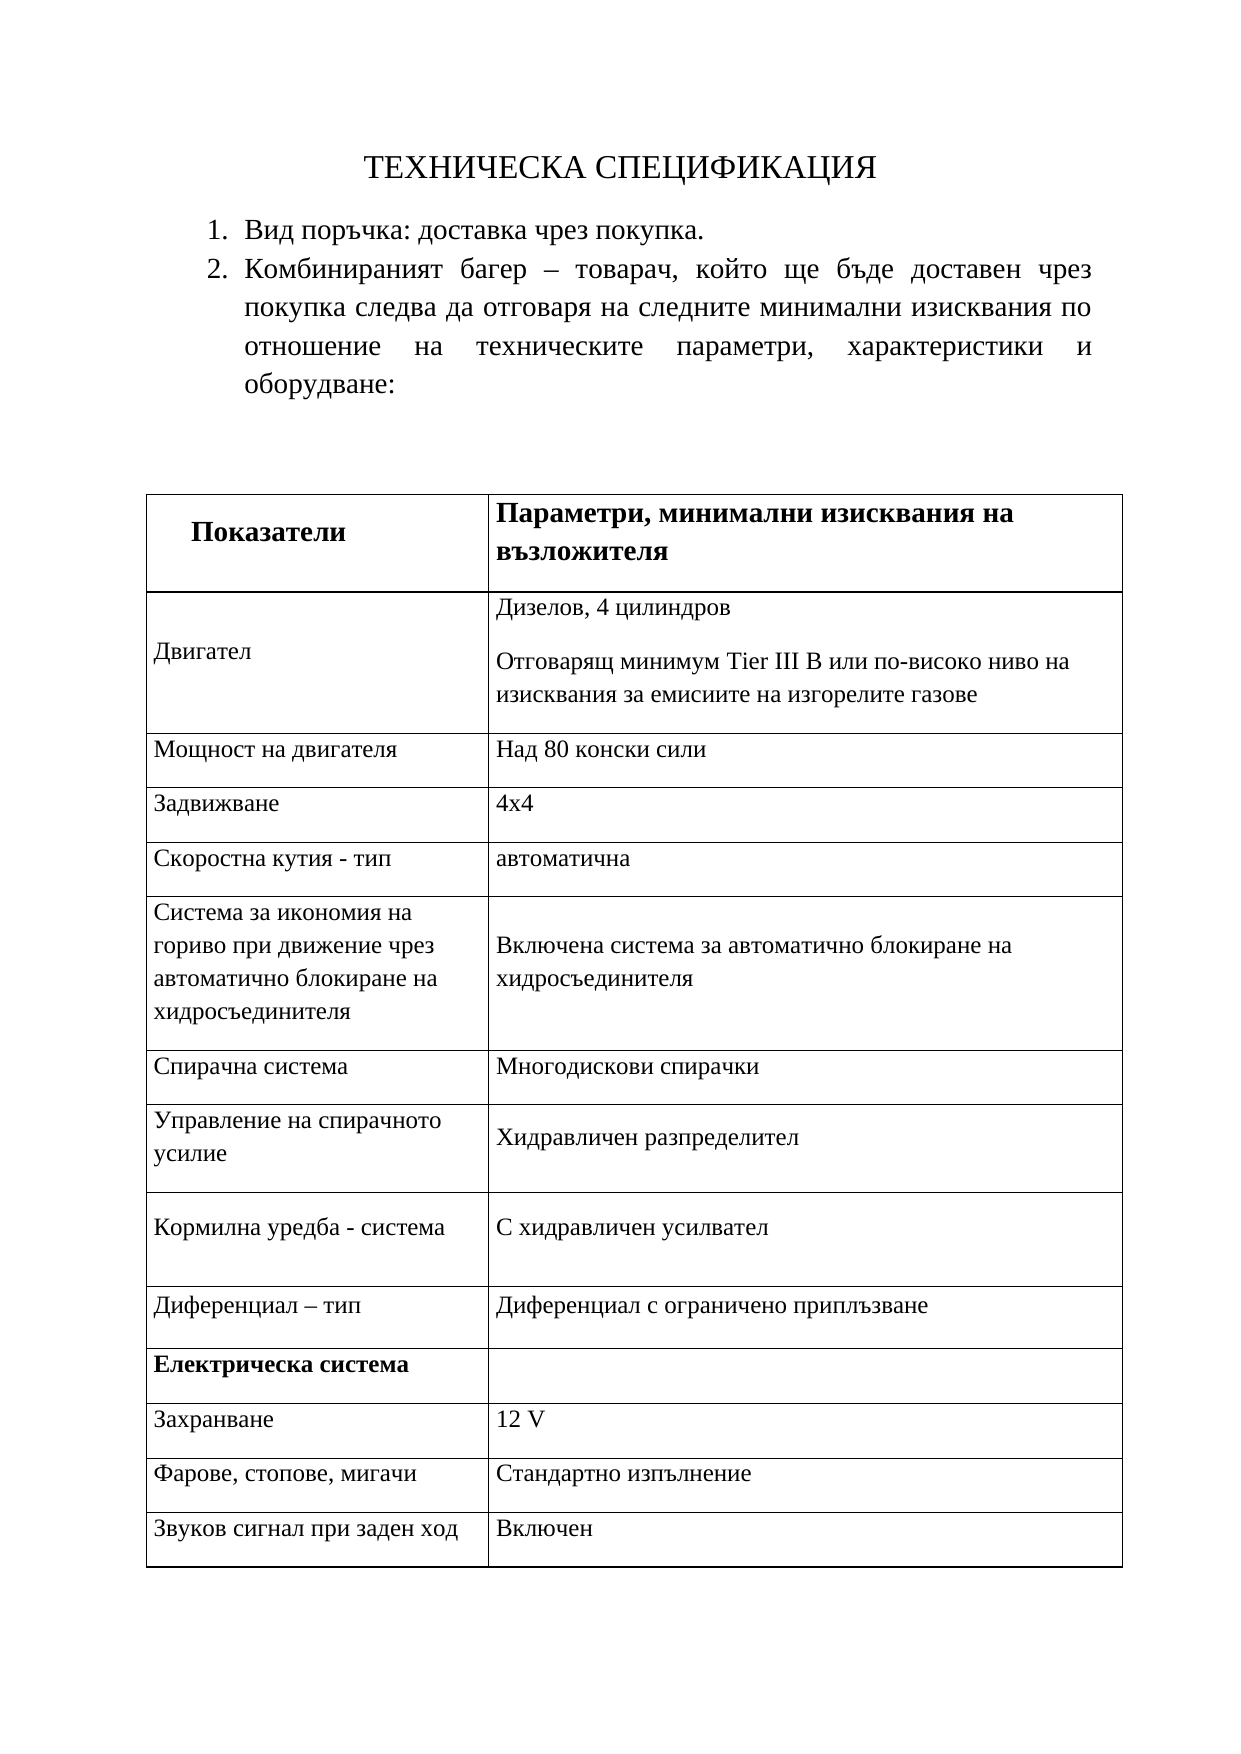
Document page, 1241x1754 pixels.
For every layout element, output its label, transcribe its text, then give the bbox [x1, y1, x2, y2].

table_cell Захранване [147, 1404, 488, 1457]
table_cell Скоростна кутия - тип [147, 843, 488, 896]
table_cell Стандартно изпълнение [489, 1459, 1122, 1512]
table_cell Включен [489, 1513, 1122, 1566]
table_header Показатели [147, 495, 488, 591]
table_cell [489, 1349, 1122, 1403]
table_cell Задвижване [147, 788, 488, 842]
table_cell Система за икономия на гориво при движение чрез автоматично блокиране на хидросъединителя [147, 897, 488, 1050]
table_cell автоматична [489, 843, 1122, 896]
table_cell Диференциал с ограничено приплъзване [489, 1287, 1122, 1348]
table_cell Двигател [147, 593, 488, 733]
list Комбинираният багер – товарач, който ще бъде доставен чрез покупка следва да отговаря на следните минимални изисквания по отношение на техническите параметри, характеристики и оборудване: [207, 251, 1093, 400]
table_cell Диференциал – тип [147, 1287, 488, 1348]
table_cell Звуков сигнал при заден ход [147, 1513, 488, 1566]
table_cell Над 80 конски сили [489, 734, 1122, 787]
text ТЕХНИЧЕСКА СПЕЦИФИКАЦИЯ [148, 148, 1093, 186]
table_cell Електрическа система [147, 1349, 488, 1403]
table_cell Многодискови спирачки [489, 1051, 1122, 1104]
table_cell С хидравличен усилвател [489, 1193, 1122, 1286]
table_cell Кормилна уредба - система [147, 1193, 488, 1286]
table_cell Мощност на двигателя [147, 734, 488, 787]
table_header Параметри, минимални изисквания на възложителя [489, 495, 1122, 591]
table_cell Включена система за автоматично блокиране на хидросъединителя [489, 897, 1122, 1050]
table_cell Хидравличен разпределител [489, 1105, 1122, 1192]
table_cell 12 V [489, 1404, 1122, 1457]
table_cell Управление на спирачното усилие [147, 1105, 488, 1192]
list Вид поръчка: доставка чрез покупка. [207, 212, 1093, 246]
table_cell Дизелов, 4 цилиндров Отговарящ минимум Tier III B или по-високо ниво на изисквания за емисиите на изгорелите газове [489, 593, 1122, 733]
table_cell 4х4 [489, 788, 1122, 842]
table_cell Спирачна система [147, 1051, 488, 1104]
table_cell Фарове, стопове, мигачи [147, 1459, 488, 1512]
